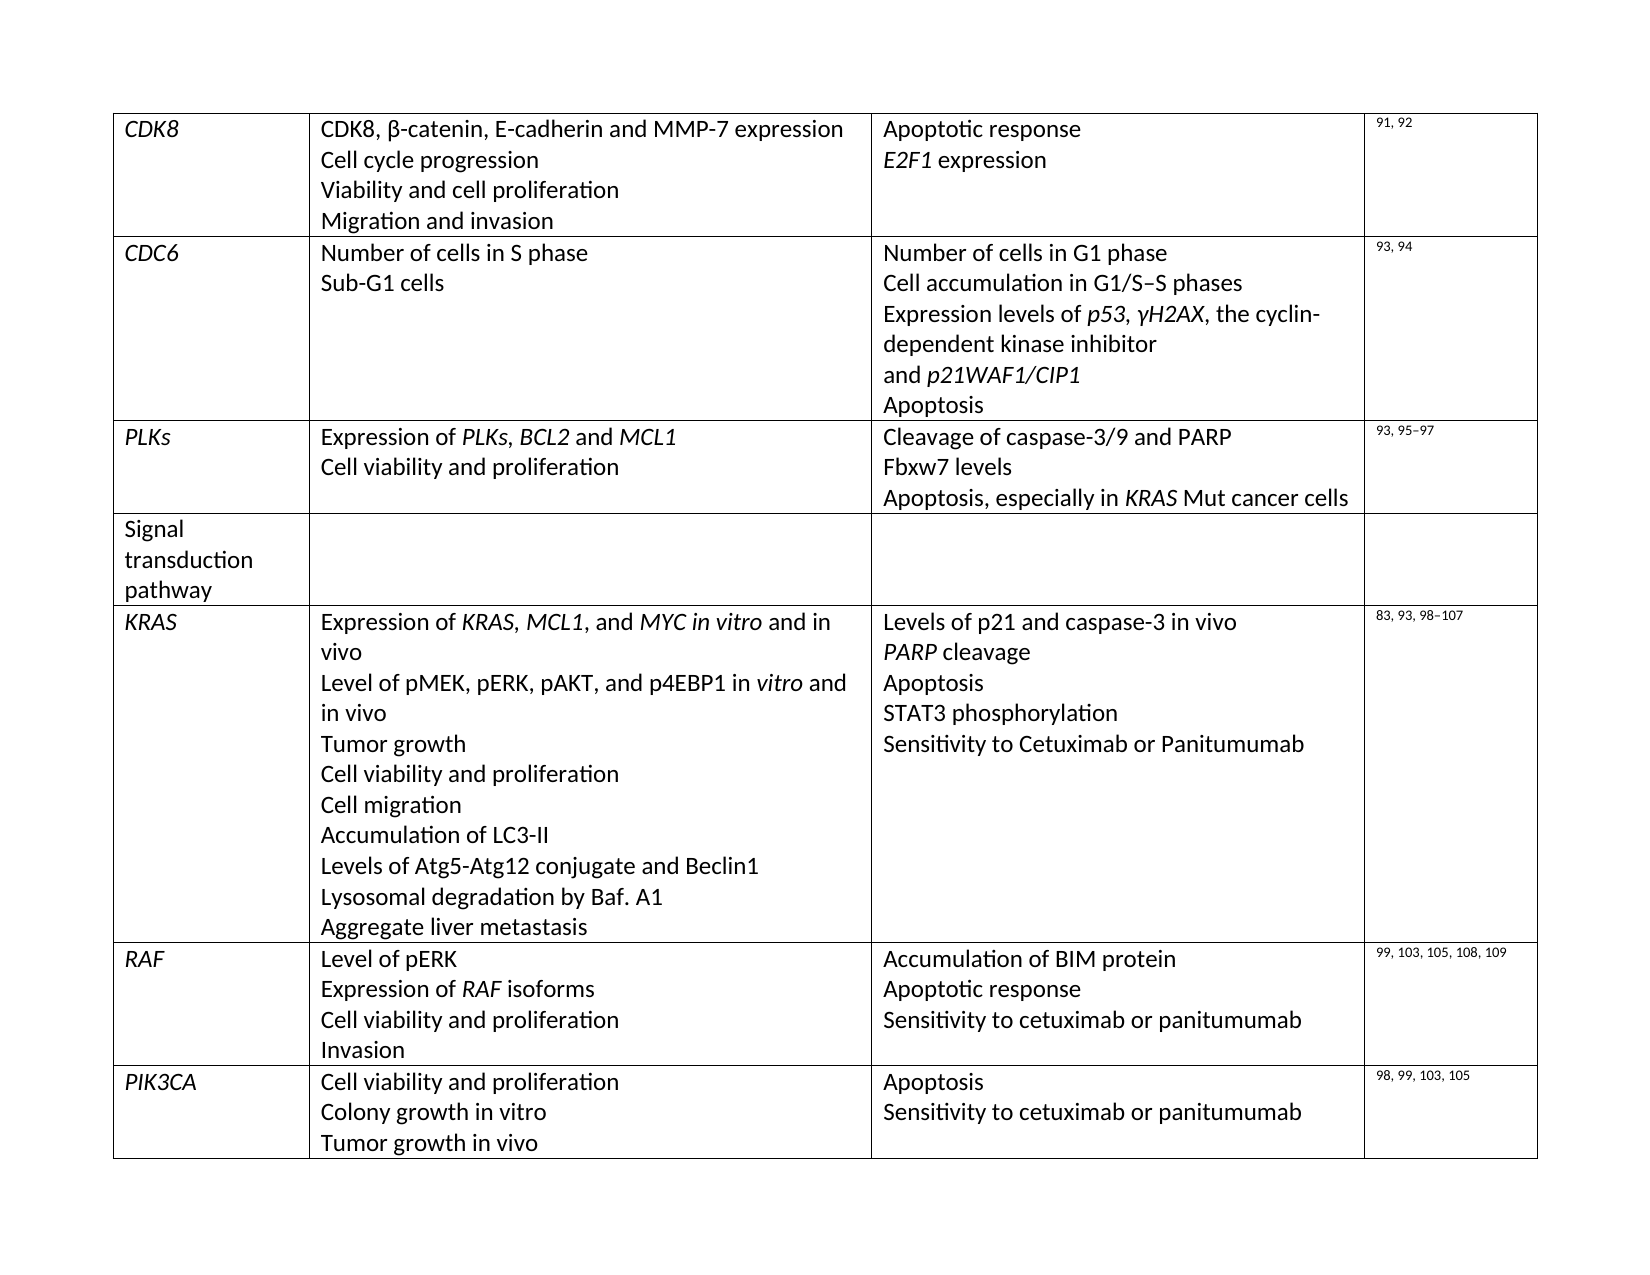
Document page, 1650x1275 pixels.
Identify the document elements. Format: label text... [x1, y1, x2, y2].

table_cell CDC6 [114, 237, 309, 420]
table_cell PIK3CA [114, 1066, 309, 1157]
table_cell 98, 99, 103, 105 [1365, 1066, 1537, 1157]
table_cell KRAS [114, 606, 309, 942]
table_cell CDK8 [114, 114, 309, 236]
table_cell Signal transduction pathway [114, 514, 309, 605]
table_cell Number of cells in G1 phase Cell accumulation in G1/S–S phases Expression levels of p53, γH2AX, the cyclin-dependent kinase inhibitor and p21WAF1/CIP1 Apoptosis [872, 237, 1364, 420]
table_cell Number of cells in S phase Sub-G1 cells [310, 237, 871, 420]
table_cell 83, 93, 98–107 [1365, 606, 1537, 942]
table_cell [1365, 514, 1537, 605]
table_cell 99, 103, 105, 108, 109 [1365, 943, 1537, 1065]
table_cell Expression of PLKs, BCL2 and MCL1 Cell viability and proliferation [310, 421, 871, 512]
table_cell Levels of p21 and caspase-3 in vivo PARP cleavage Apoptosis STAT3 phosphorylation Sensitivity to Cetuximab or Panitumumab [872, 606, 1364, 942]
table_cell Apoptotic response E2F1 expression [872, 114, 1364, 236]
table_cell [872, 1066, 1364, 1157]
table_cell Expression of KRAS, MCL1, and MYC in vitro and in vivo Level of pMEK, pERK, pAKT, and p4EBP1 in vitro and in vivo Tumor growth Cell viability and proliferation Cell migration Accumulation of LC3-II Levels of Atg5-Atg12 conjugate and Beclin1 Lysosomal degradation by Baf. A1 Aggregate liver metastasis [310, 606, 871, 942]
table_cell 91, 92 [1365, 114, 1537, 236]
table_cell 93, 95–97 [1365, 421, 1537, 512]
table_cell RAF [114, 943, 309, 1065]
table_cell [310, 1066, 871, 1157]
table_cell CDK8, β-catenin, E-cadherin and MMP-7 expression Cell cycle progression Viability and cell proliferation Migration and invasion [310, 114, 871, 236]
table_cell [310, 514, 871, 605]
table_cell Level of pERK Expression of RAF isoforms Cell viability and proliferation Invasion [310, 943, 871, 1065]
table_cell Accumulation of BIM protein Apoptotic response Sensitivity to cetuximab or panitumumab [872, 943, 1364, 1065]
table_cell [872, 514, 1364, 605]
table_cell 93, 94 [1365, 237, 1537, 420]
table_cell Cleavage of caspase-3/9 and PARP Fbxw7 levels Apoptosis, especially in KRAS Mut cancer cells [872, 421, 1364, 512]
table_cell PLKs [114, 421, 309, 512]
